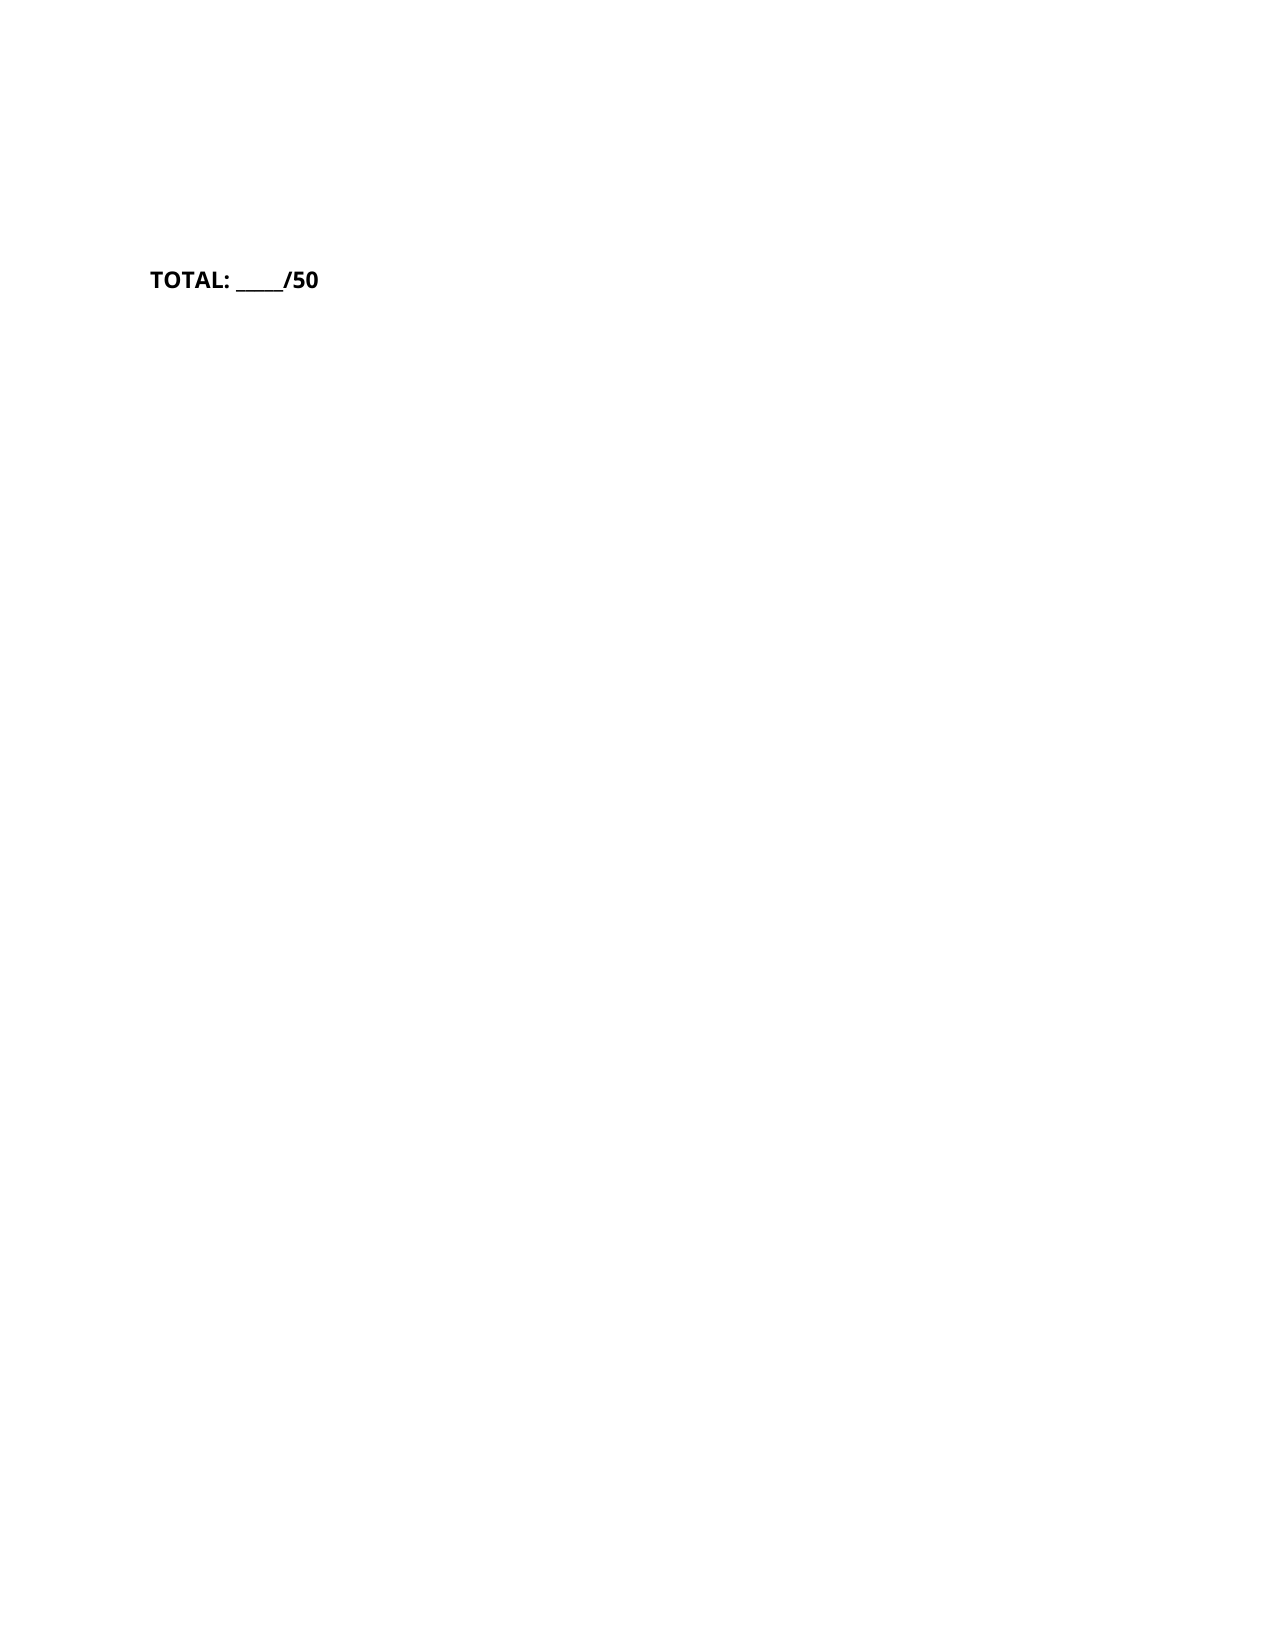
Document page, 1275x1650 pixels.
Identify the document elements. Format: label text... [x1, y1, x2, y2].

text TOTAL: _____/50 [150, 263, 1125, 295]
